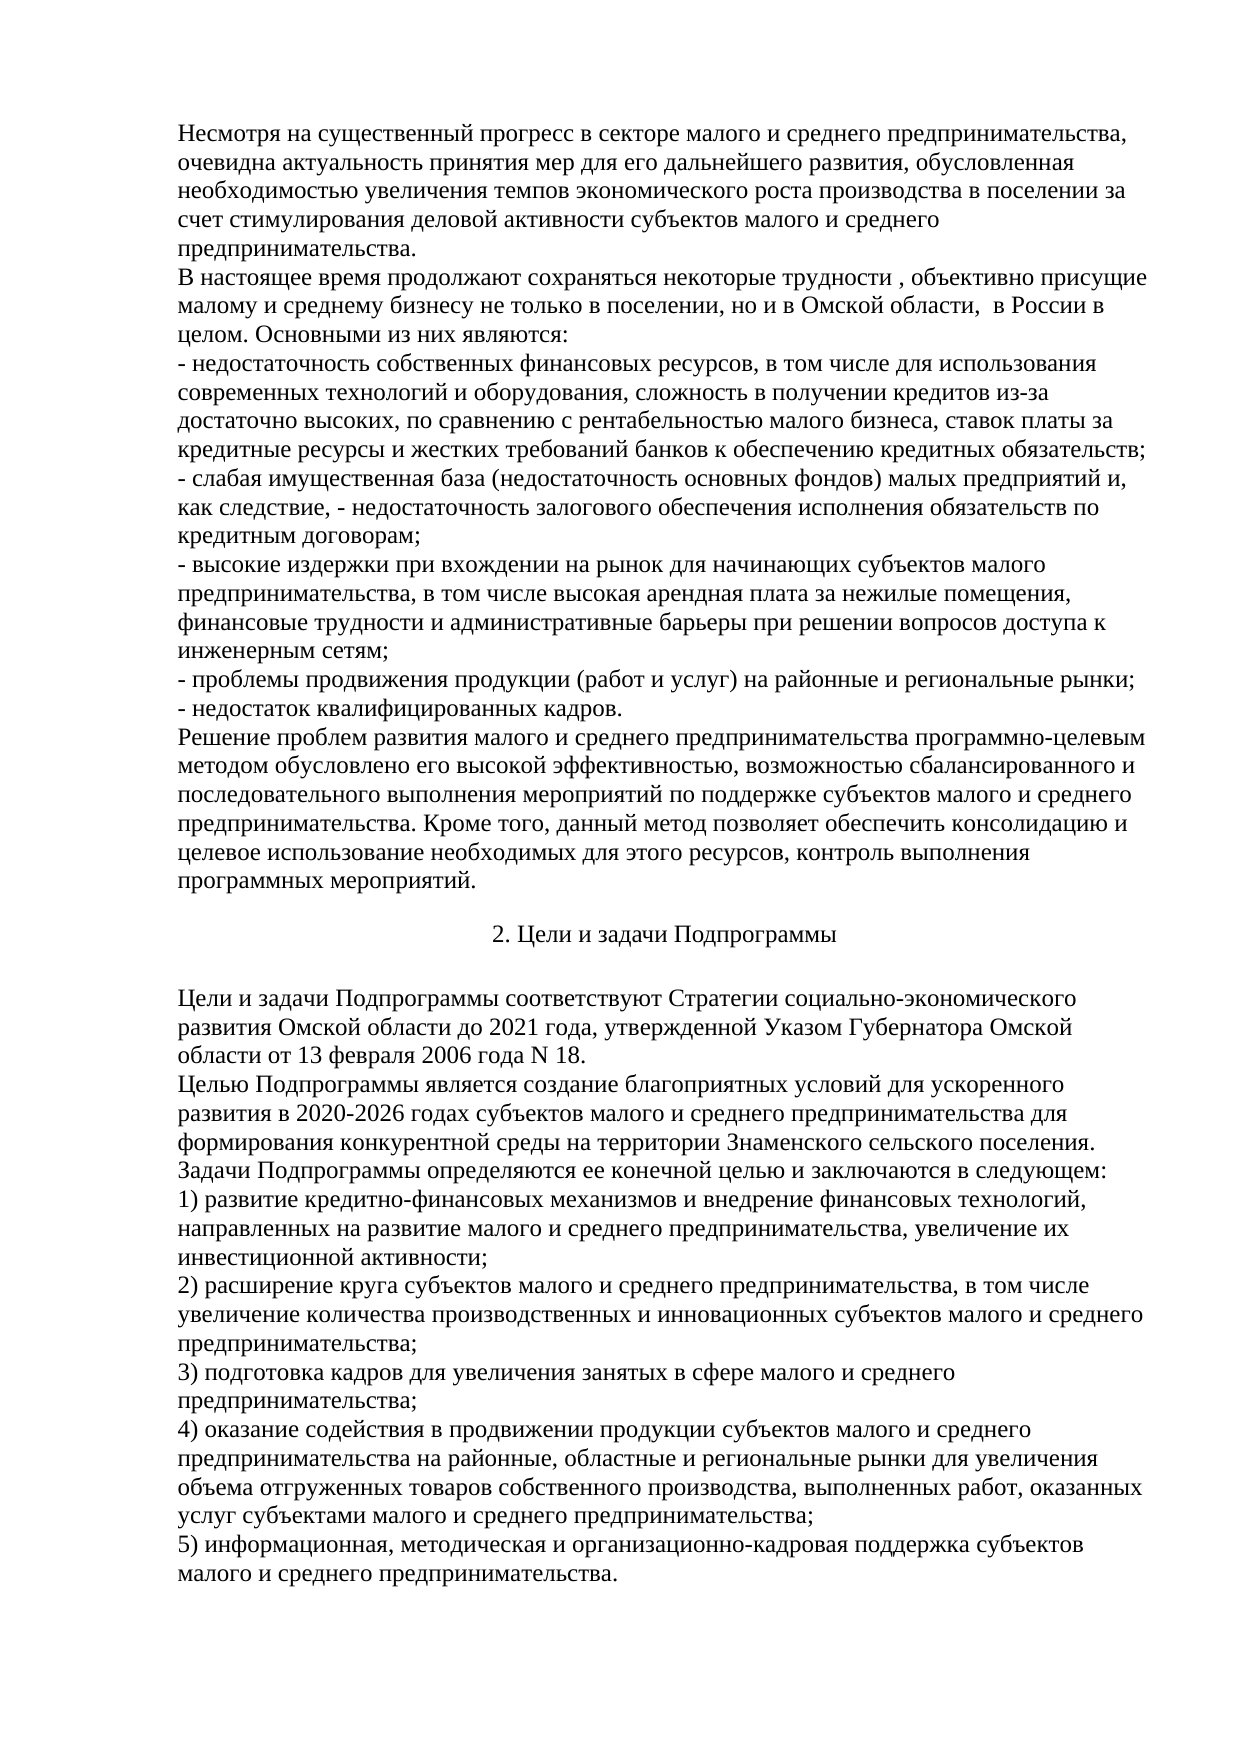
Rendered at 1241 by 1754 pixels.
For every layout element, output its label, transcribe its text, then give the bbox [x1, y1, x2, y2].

text - проблемы продвижения продукции (работ и услуг) на районные и региональные рынки; [177, 664, 1152, 693]
text - недостаток квалифицированных кадров. [177, 693, 1152, 722]
text 3) подготовка кадров для увеличения занятых в сфере малого и среднего предпринимательства; [177, 1357, 1152, 1414]
text - недостаточность собственных финансовых ресурсов, в том числе для использования современных технологий и оборудования, сложность в получении кредитов из-за достаточно высоких, по сравнению с рентабельностью малого бизнеса, ставок платы за кредитные ресурсы и жестких требований банков к обеспечению кредитных обязательств; [177, 348, 1152, 463]
text 1) развитие кредитно-финансовых механизмов и внедрение финансовых технологий, направленных на развитие малого и среднего предпринимательства, увеличение их инвестиционной активности; [177, 1184, 1152, 1271]
text Цели и задачи Подпрограммы соответствуют Стратегии социально-экономического развития Омской области до 2021 года, утвержденной Указом Губернатора Омской области от 13 февраля 2006 года N 18. [177, 983, 1152, 1069]
text 4) оказание содействия в продвижении продукции субъектов малого и среднего предпринимательства на районные, областные и региональные рынки для увеличения объема отгруженных товаров собственного производства, выполненных работ, оказанных услуг субъектами малого и среднего предпринимательства; [177, 1414, 1152, 1529]
text Целью Подпрограммы является создание благоприятных условий для ускоренного развития в 2020-2026 годах субъектов малого и среднего предпринимательства для формирования конкурентной среды на территории Знаменского сельского поселения. [177, 1069, 1152, 1156]
text 5) информационная, методическая и организационно-кадровая поддержка субъектов малого и среднего предпринимательства. [177, 1529, 1152, 1587]
text - слабая имущественная база (недостаточность основных фондов) малых предприятий и, как следствие, - недостаточность залогового обеспечения исполнения обязательств по кредитным договорам; [177, 463, 1152, 549]
text - высокие издержки при вхождении на рынок для начинающих субъектов малого предпринимательства, в том числе высокая арендная плата за нежилые помещения, финансовые трудности и административные барьеры при решении вопросов доступа к инженерным сетям; [177, 549, 1152, 664]
text Решение проблем развития малого и среднего предпринимательства программно-целевым методом обусловлено его высокой эффективностью, возможностью сбалансированного и последовательного выполнения мероприятий по поддержке субъектов малого и среднего предпринимательства. Кроме того, данный метод позволяет обеспечить консолидацию и целевое использование необходимых для этого ресурсов, контроль выполнения программных мероприятий. [177, 722, 1152, 894]
text В настоящее время продолжают сохраняться некоторые трудности , объективно присущие малому и среднему бизнесу не только в поселении, но и в Омской области, в России в целом. Основными из них являются: [177, 262, 1152, 348]
text 2) расширение круга субъектов малого и среднего предпринимательства, в том числе увеличение количества производственных и инновационных субъектов малого и среднего предпринимательства; [177, 1271, 1152, 1357]
text Несмотря на существенный прогресс в секторе малого и среднего предпринимательства, очевидна актуальность принятия мер для его дальнейшего развития, обусловленная необходимостью увеличения темпов экономического роста производства в поселении за счет стимулирования деловой активности субъектов малого и среднего предпринимательства. [177, 118, 1152, 262]
subtitle 2. Цели и задачи Подпрограммы [177, 919, 1152, 948]
text Задачи Подпрограммы определяются ее конечной целью и заключаются в следующем: [177, 1156, 1152, 1184]
